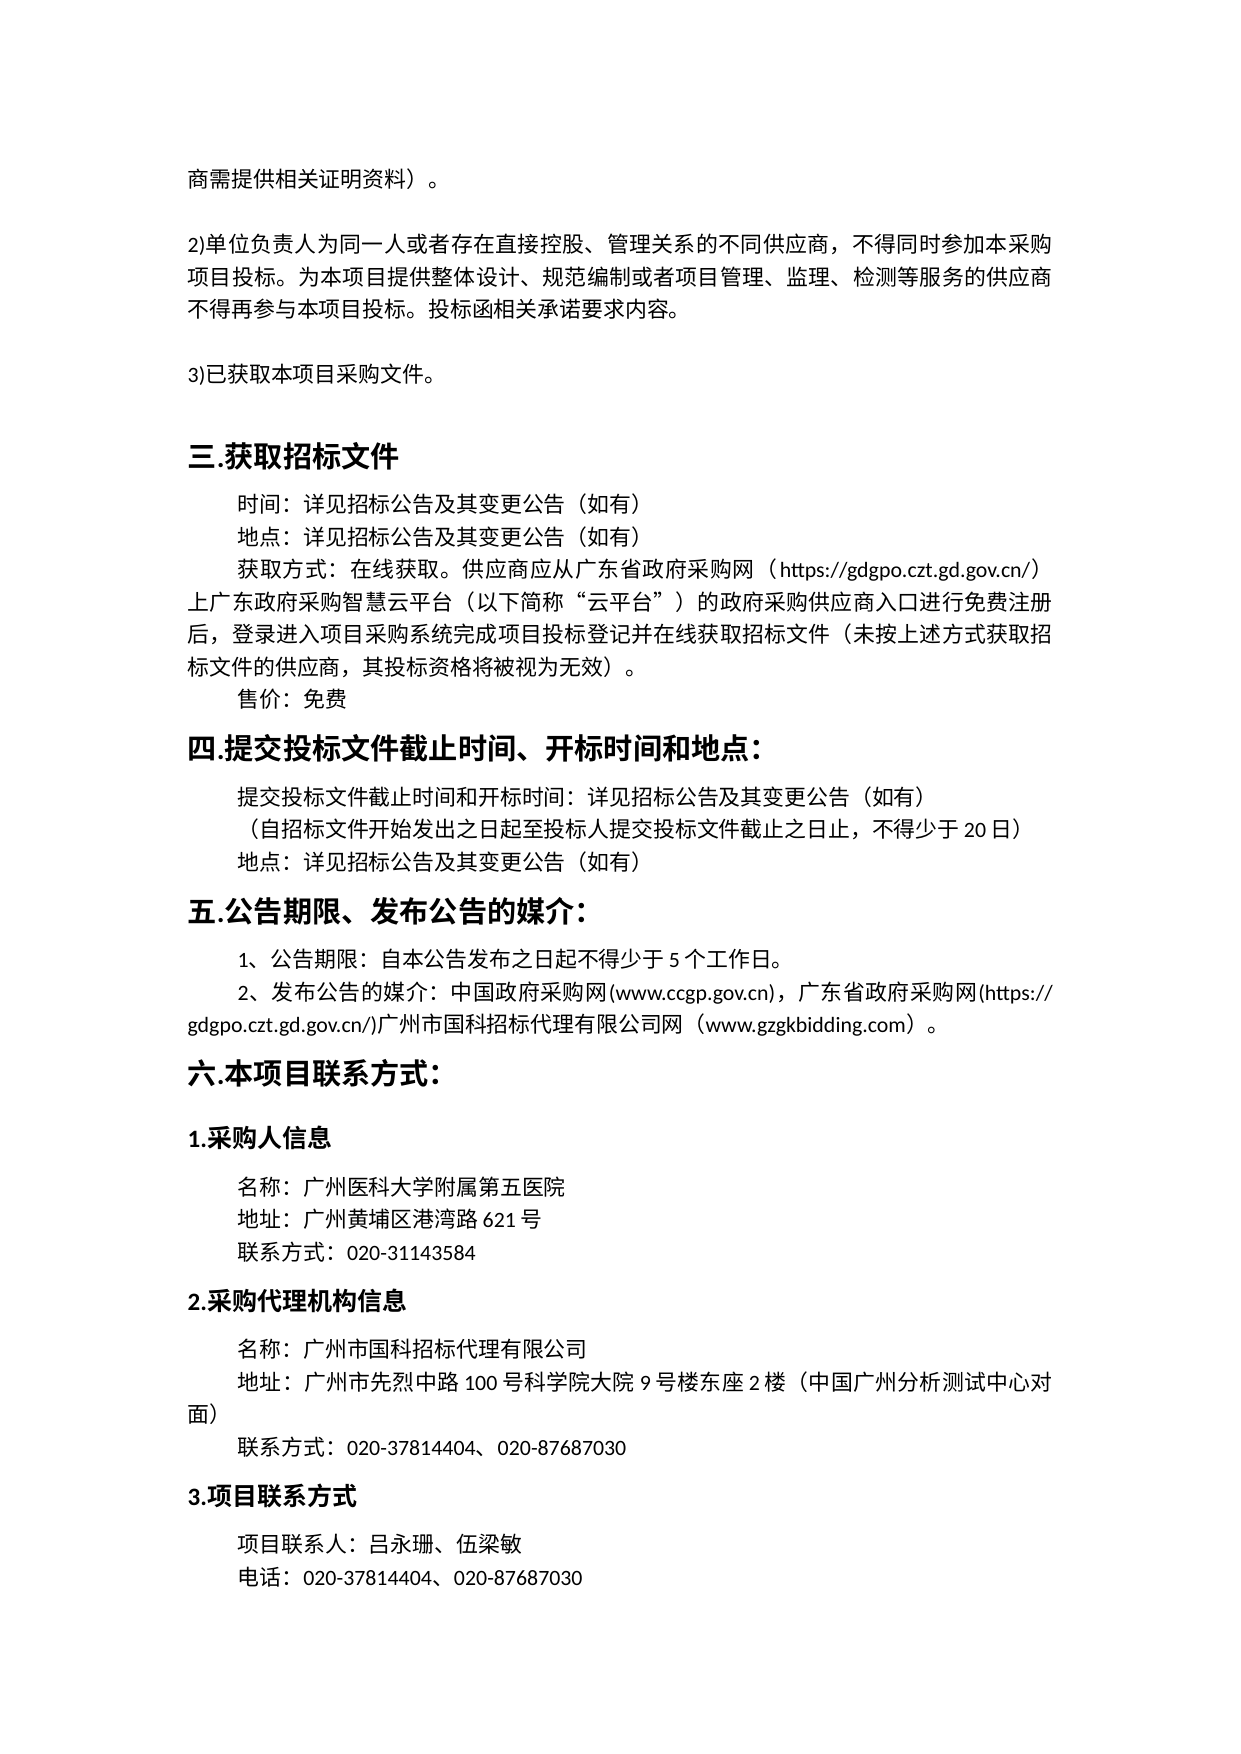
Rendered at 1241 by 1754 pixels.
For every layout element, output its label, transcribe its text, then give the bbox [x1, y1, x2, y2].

text （自招标文件开始发出之日起至投标人提交投标文件截止之日止，不得少于20日） [187, 812, 1053, 844]
text 联系方式：020-37814404、020-87687030 [187, 1429, 1053, 1462]
text 售价：免费 [187, 682, 1053, 714]
text 时间：详见招标公告及其变更公告（如有） [187, 487, 1053, 519]
text 名称：广州医科大学附属第五医院 [187, 1169, 1053, 1202]
text 1.采购人信息 [187, 1104, 1053, 1169]
text 地址：广州市先烈中路100号科学院大院9号楼东座2楼（中国广州分析测试中心对面） [187, 1364, 1053, 1429]
text 名称：广州市国科招标代理有限公司 [187, 1332, 1053, 1364]
text 2)单位负责人为同一人或者存在直接控股、管理关系的不同供应商，不得同时参加本采购项目投标。为本项目提供整体设计、规范编制或者项目管理、监理、检测等服务的供应商，不得再参与本项目投标。投标函相关承诺要求内容。 [187, 227, 1053, 324]
text 提交投标文件截止时间和开标时间：详见招标公告及其变更公告（如有） [187, 779, 1053, 812]
text 1、公告期限：自本公告发布之日起不得少于5个工作日。 [187, 942, 1053, 974]
text 联系方式：020-31143584 [187, 1234, 1053, 1267]
text 五.公告期限、发布公告的媒介： [187, 877, 1053, 942]
text 3)已获取本项目采购文件。 [187, 357, 1053, 389]
text 获取方式：在线获取。供应商应从广东省政府采购网（https://gdgpo.czt.gd.gov.cn/）上广东政府采购智慧云平台（以下简称“云平台”）的政府采购供应商入口进行免费注册后，登录进入项目采购系统完成项目投标登记并在线获取招标文件（未按上述方式获取招标文件的供应商，其投标资格将被视为无效）。 [187, 552, 1053, 682]
text 地点：详见招标公告及其变更公告（如有） [187, 519, 1053, 552]
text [187, 162, 1053, 194]
text 六.本项目联系方式： [187, 1039, 1053, 1104]
text 四.提交投标文件截止时间、开标时间和地点： [187, 714, 1053, 779]
text 3.项目联系方式 [187, 1462, 1053, 1527]
text 地址：广州黄埔区港湾路621号 [187, 1202, 1053, 1234]
text 2、发布公告的媒介：中国政府采购网(www.ccgp.gov.cn)，广东省政府采购网(https://gdgpo.czt.gd.gov.cn/)广州市国科招标代理有限公司网（www.gzgkbidding.com）。 [187, 974, 1053, 1039]
text 地点：详见招标公告及其变更公告（如有） [187, 844, 1053, 877]
text 项目联系人：吕永珊、伍梁敏 [187, 1527, 1053, 1559]
text 2.采购代理机构信息 [187, 1267, 1053, 1332]
text 三.获取招标文件 [187, 422, 1053, 487]
text 电话：020-37814404、020-87687030 [187, 1559, 1053, 1592]
